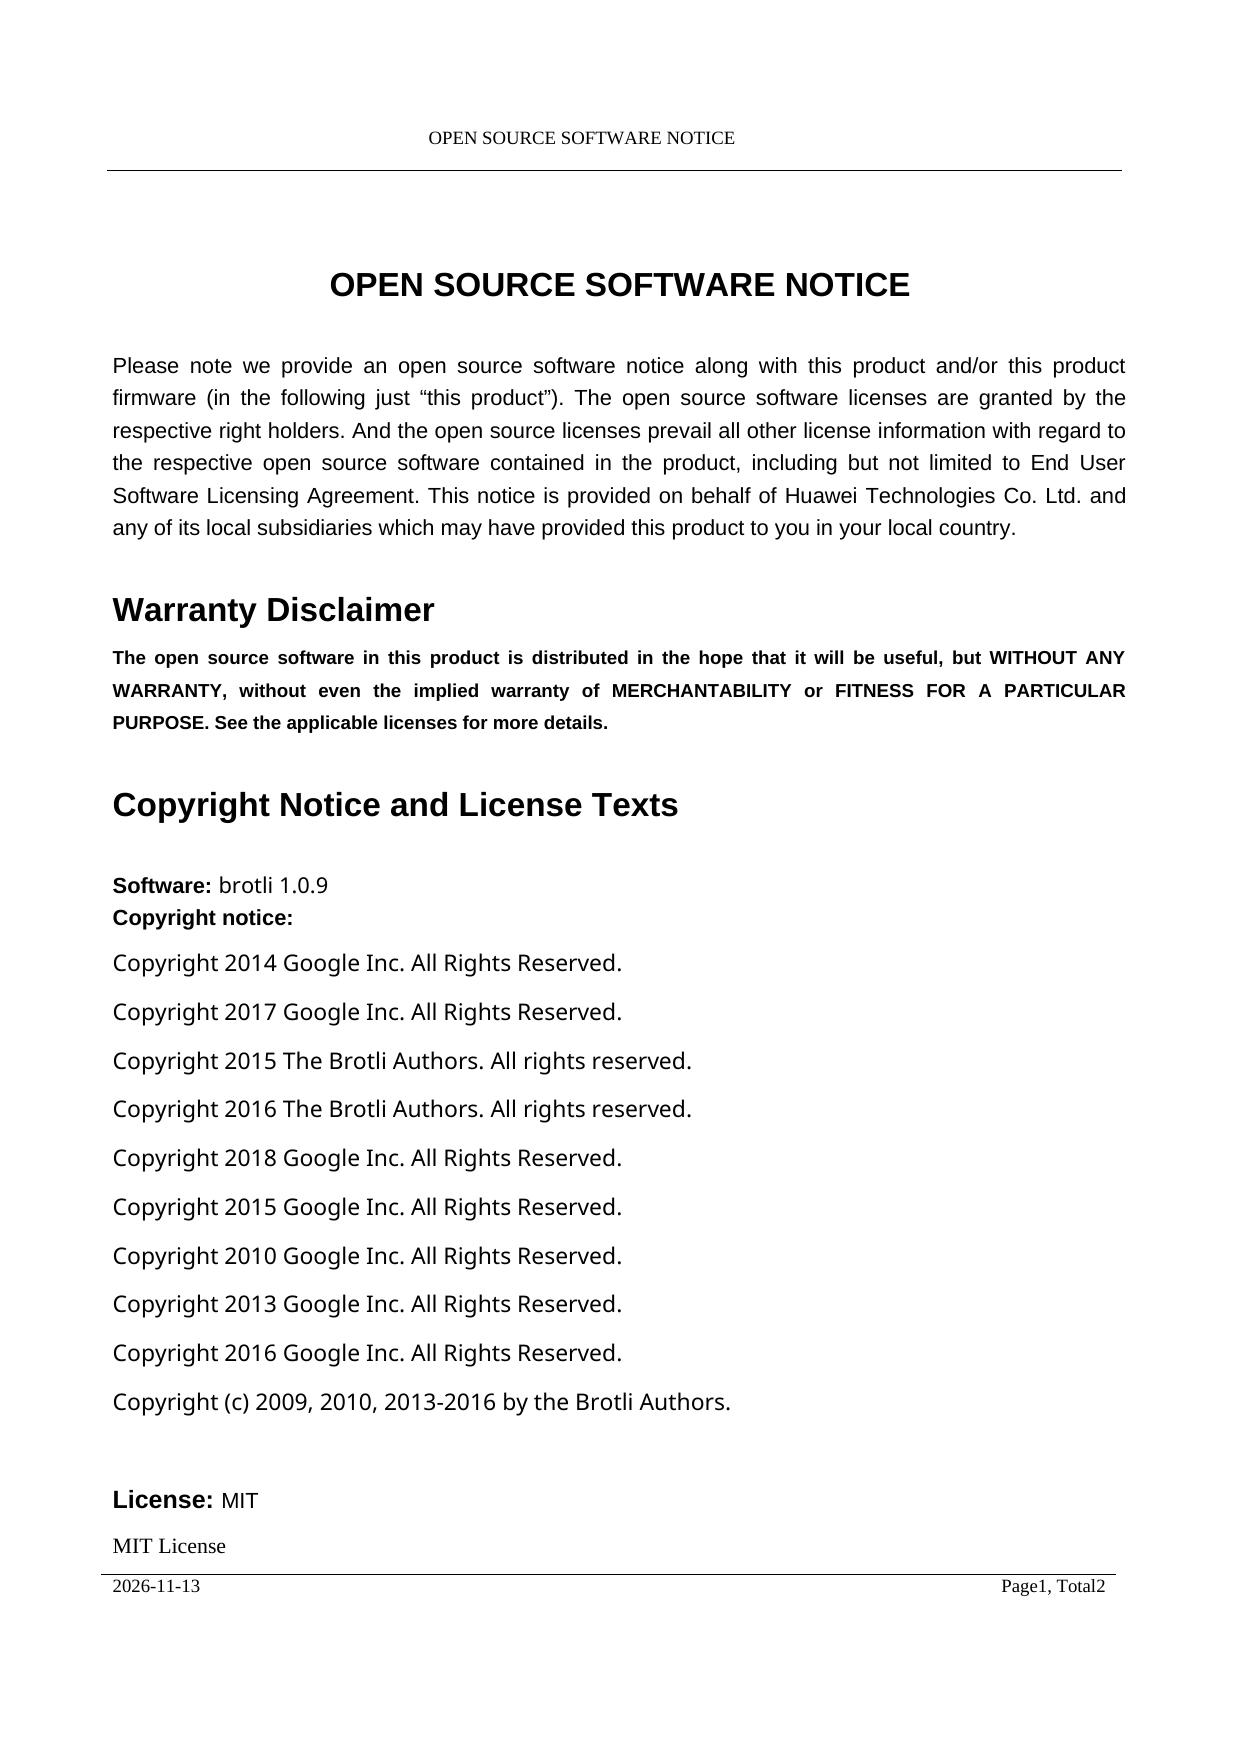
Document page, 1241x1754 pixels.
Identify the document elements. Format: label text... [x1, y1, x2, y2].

text Please note we provide an open source software notice along with this product and/or this product firmware (in the following just “this product”). The open source software licenses are granted by the respective right holders. And the open source licenses prevail all other license information with regard to the respective open source software contained in the product, including but not limited to End User Software Licensing Agreement. This notice is provided on behalf of Huawei Technologies Co. Ltd. and any of its local subsidiaries which may have provided this product to you in your local country. [112, 349, 1128, 544]
text Copyright notice: [112, 901, 1128, 934]
text Software: brotli 1.0.9 [112, 869, 1128, 901]
text The open source software in this product is distributed in the hope that it will be useful, but WITHOUT ANY WARRANTY, without even the implied warranty of MERCHANTABILITY or FITNESS FOR A PARTICULAR PURPOSE. See the applicable licenses for more details. [112, 641, 1128, 739]
text Warranty Disclaimer [112, 576, 1128, 641]
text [112, 1530, 1128, 1562]
text License: MIT [112, 1483, 1128, 1515]
text Copyright Notice and License Texts [112, 771, 1128, 836]
text Copyright 2014 Google Inc. All Rights Reserved. Copyright 2017 Google Inc. All Rights Reserved. Copyright 2015 The Brotli Authors. All rights reserved. Copyright 2016 The Brotli Authors. All rights reserved. Copyright 2018 Google Inc. All Rights Reserved. Copyright 2015 Google Inc. All Rights Reserved. Copyright 2010 Google Inc. All Rights Reserved. Copyright 2013 Google Inc. All Rights Reserved. Copyright 2016 Google Inc. All Rights Reserved. Copyright (c) 2009, 2010, 2013-2016 by the Brotli Authors. [112, 947, 1128, 1467]
text OPEN SOURCE SOFTWARE NOTICE [112, 251, 1128, 316]
